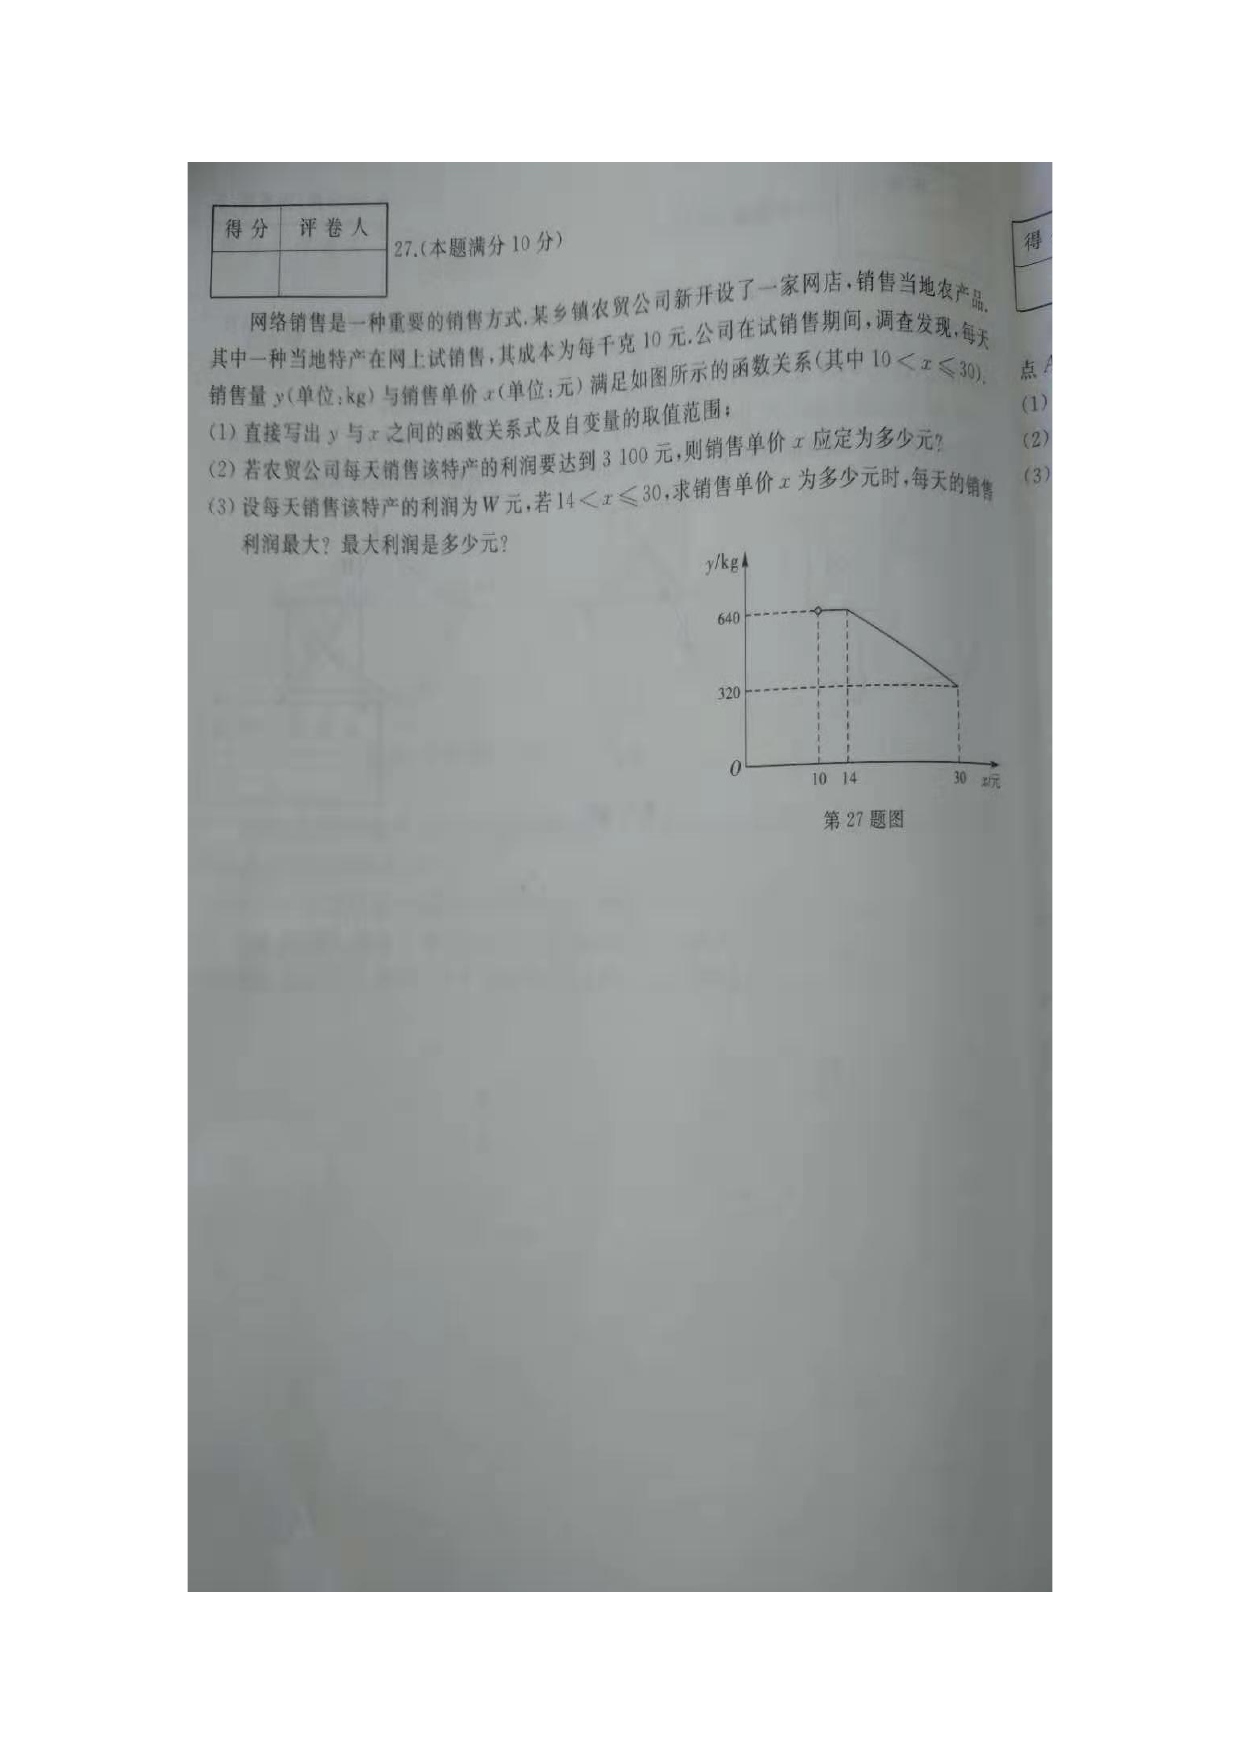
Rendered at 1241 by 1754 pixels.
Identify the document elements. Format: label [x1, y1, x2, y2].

picture [187, 162, 1053, 1592]
